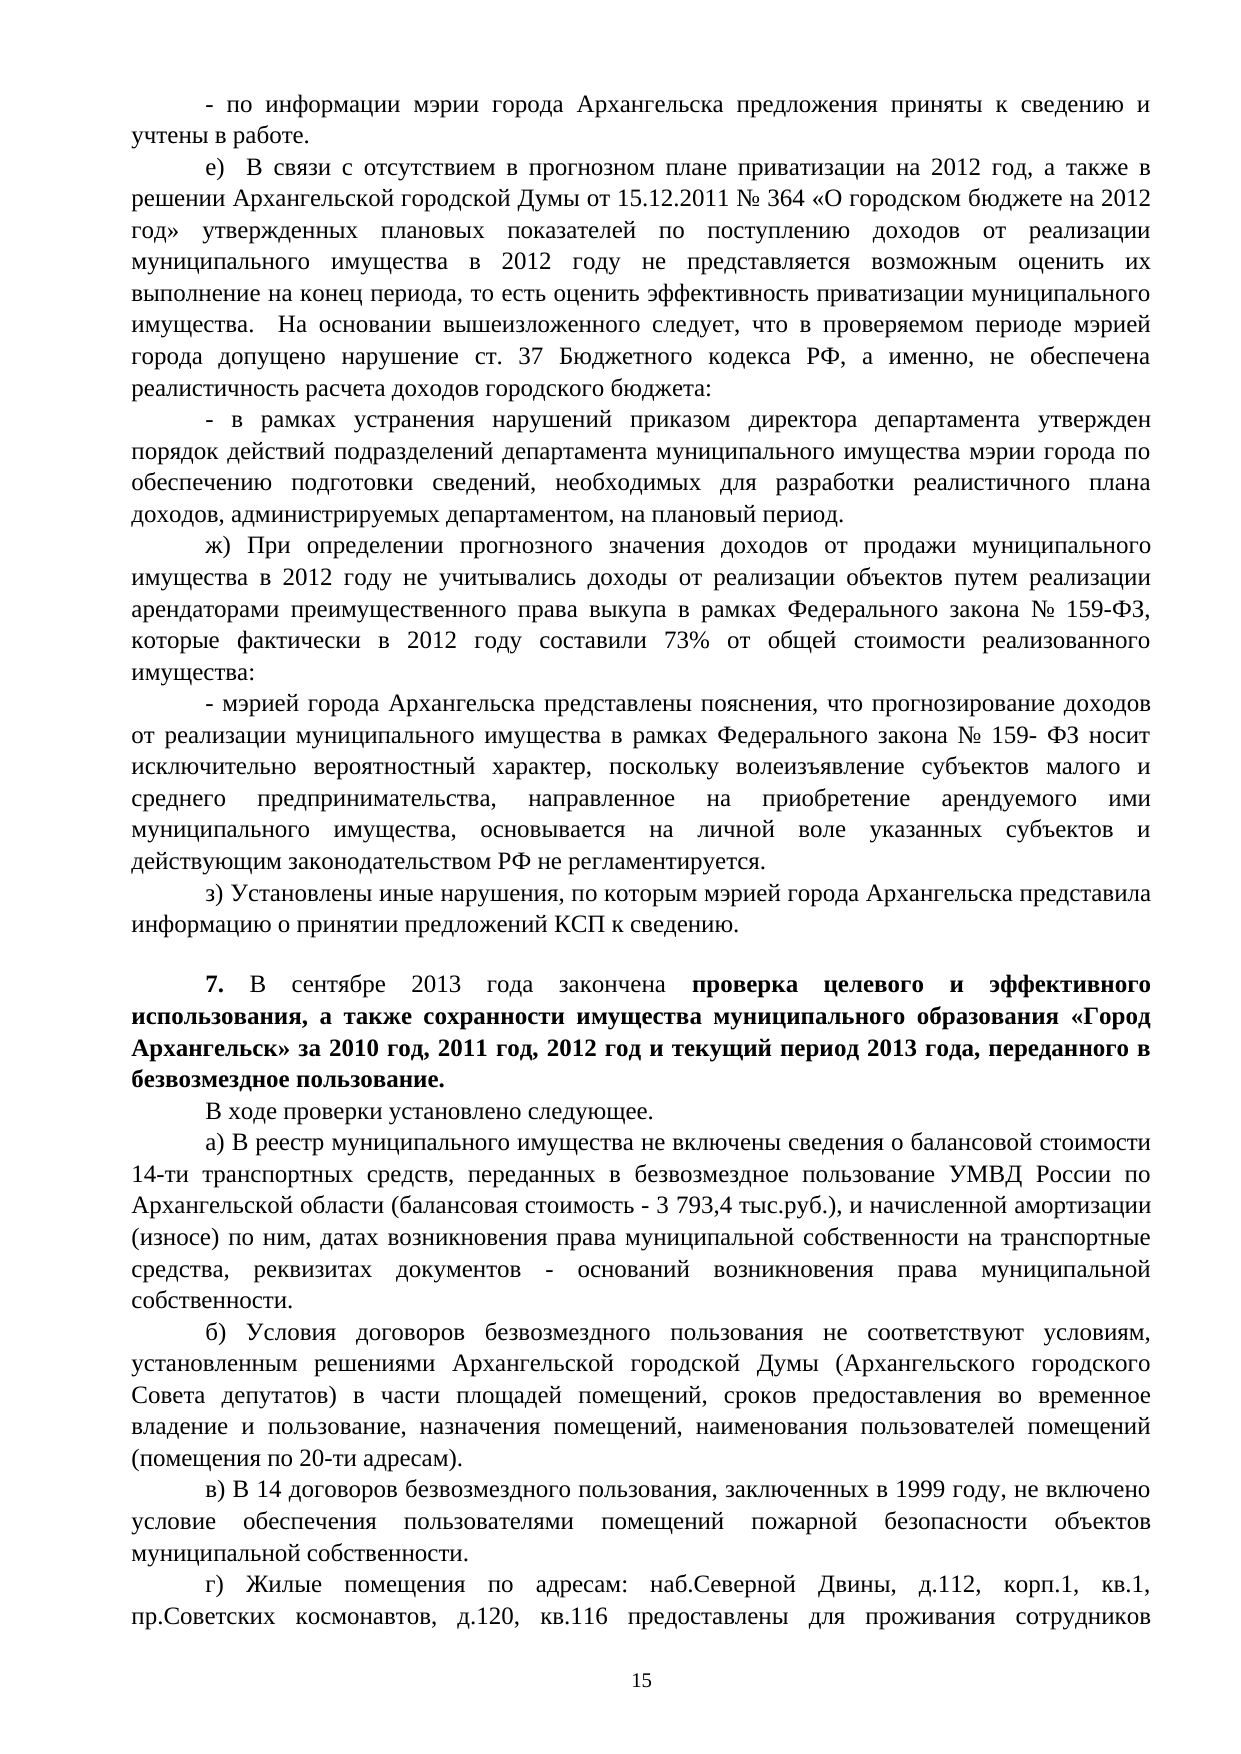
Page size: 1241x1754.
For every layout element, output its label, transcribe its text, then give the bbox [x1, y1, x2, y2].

text В ходе проверки установлено следующее. [131, 1096, 1152, 1124]
text - в рамках устранения нарушений приказом директора департамента утвержден порядок действий подразделений департамента муниципального имущества мэрии города по обеспечению подготовки сведений, необходимых для разработки реалистичного плана доходов, администрируемых департаментом, на плановый период. [131, 404, 1152, 528]
text 7. В сентябре 2013 года закончена проверка целевого и эффективного использования, а также сохранности имущества муниципального образования «Город Архангельск» за 2010 год, 2011 год, 2012 год и текущий период 2013 года, переданного в безвозмездное пользование. [131, 969, 1152, 1093]
text е) В связи с отсутствием в прогнозном плане приватизации на 2012 год, а также в решении Архангельской городской Думы от 15.12.2011 № 364 «О городском бюджете на 2012 год» утвержденных плановых показателей по поступлению доходов от реализации муниципального имущества в 2012 году не представляется возможным оценить их выполнение на конец периода, то есть оценить эффективность приватизации муниципального имущества. На основании вышеизложенного следует, что в проверяемом периоде мэрией города допущено нарушение ст. 37 Бюджетного кодекса РФ, а именно, не обеспечена реалистичность расчета доходов городского бюджета: [131, 152, 1152, 401]
text - мэрией города Архангельска представлены пояснения, что прогнозирование доходов от реализации муниципального имущества в рамках Федерального закона № 159- ФЗ носит исключительно вероятностный характер, поскольку волеизъявление субъектов малого и среднего предпринимательства, направленное на приобретение арендуемого ими муниципального имущества, основывается на личной воле указанных субъектов и действующим законодательством РФ не регламентируется. [131, 688, 1152, 875]
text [131, 1569, 1152, 1629]
text - по информации мэрии города Архангельска предложения приняты к сведению и учтены в работе. [131, 89, 1152, 149]
text з) Установлены иные нарушения, по которым мэрией города Архангельска представила информацию о принятии предложений КСП к сведению. [131, 878, 1152, 938]
text ж) При определении прогнозного значения доходов от продажи муниципального имущества в 2012 году не учитывались доходы от реализации объектов путем реализации арендаторами преимущественного права выкупа в рамках Федерального закона № 159-ФЗ, которые фактически в 2012 году составили 73% от общей стоимости реализованного имущества: [131, 531, 1152, 686]
text б) Условия договоров безвозмездного пользования не соответствуют условиям, установленным решениями Архангельской городской Думы (Архангельского городского Совета депутатов) в части площадей помещений, сроков предоставления во временное владение и пользование, назначения помещений, наименования пользователей помещений (помещения по 20-ти адресам). [131, 1317, 1152, 1472]
text в) В 14 договоров безвозмездного пользования, заключенных в 1999 году, не включено условие обеспечения пользователями помещений пожарной безопасности объектов муниципальной собственности. [131, 1474, 1152, 1566]
text а) В реестр муниципального имущества не включены сведения о балансовой стоимости 14-ти транспортных средств, переданных в безвозмездное пользование УМВД России по Архангельской области (балансовая стоимость - 3 793,4 тыс.руб.), и начисленной амортизации (износе) по ним, датах возникновения права муниципальной собственности на транспортные средства, реквизитах документов - оснований возникновения права муниципальной собственности. [131, 1127, 1152, 1314]
